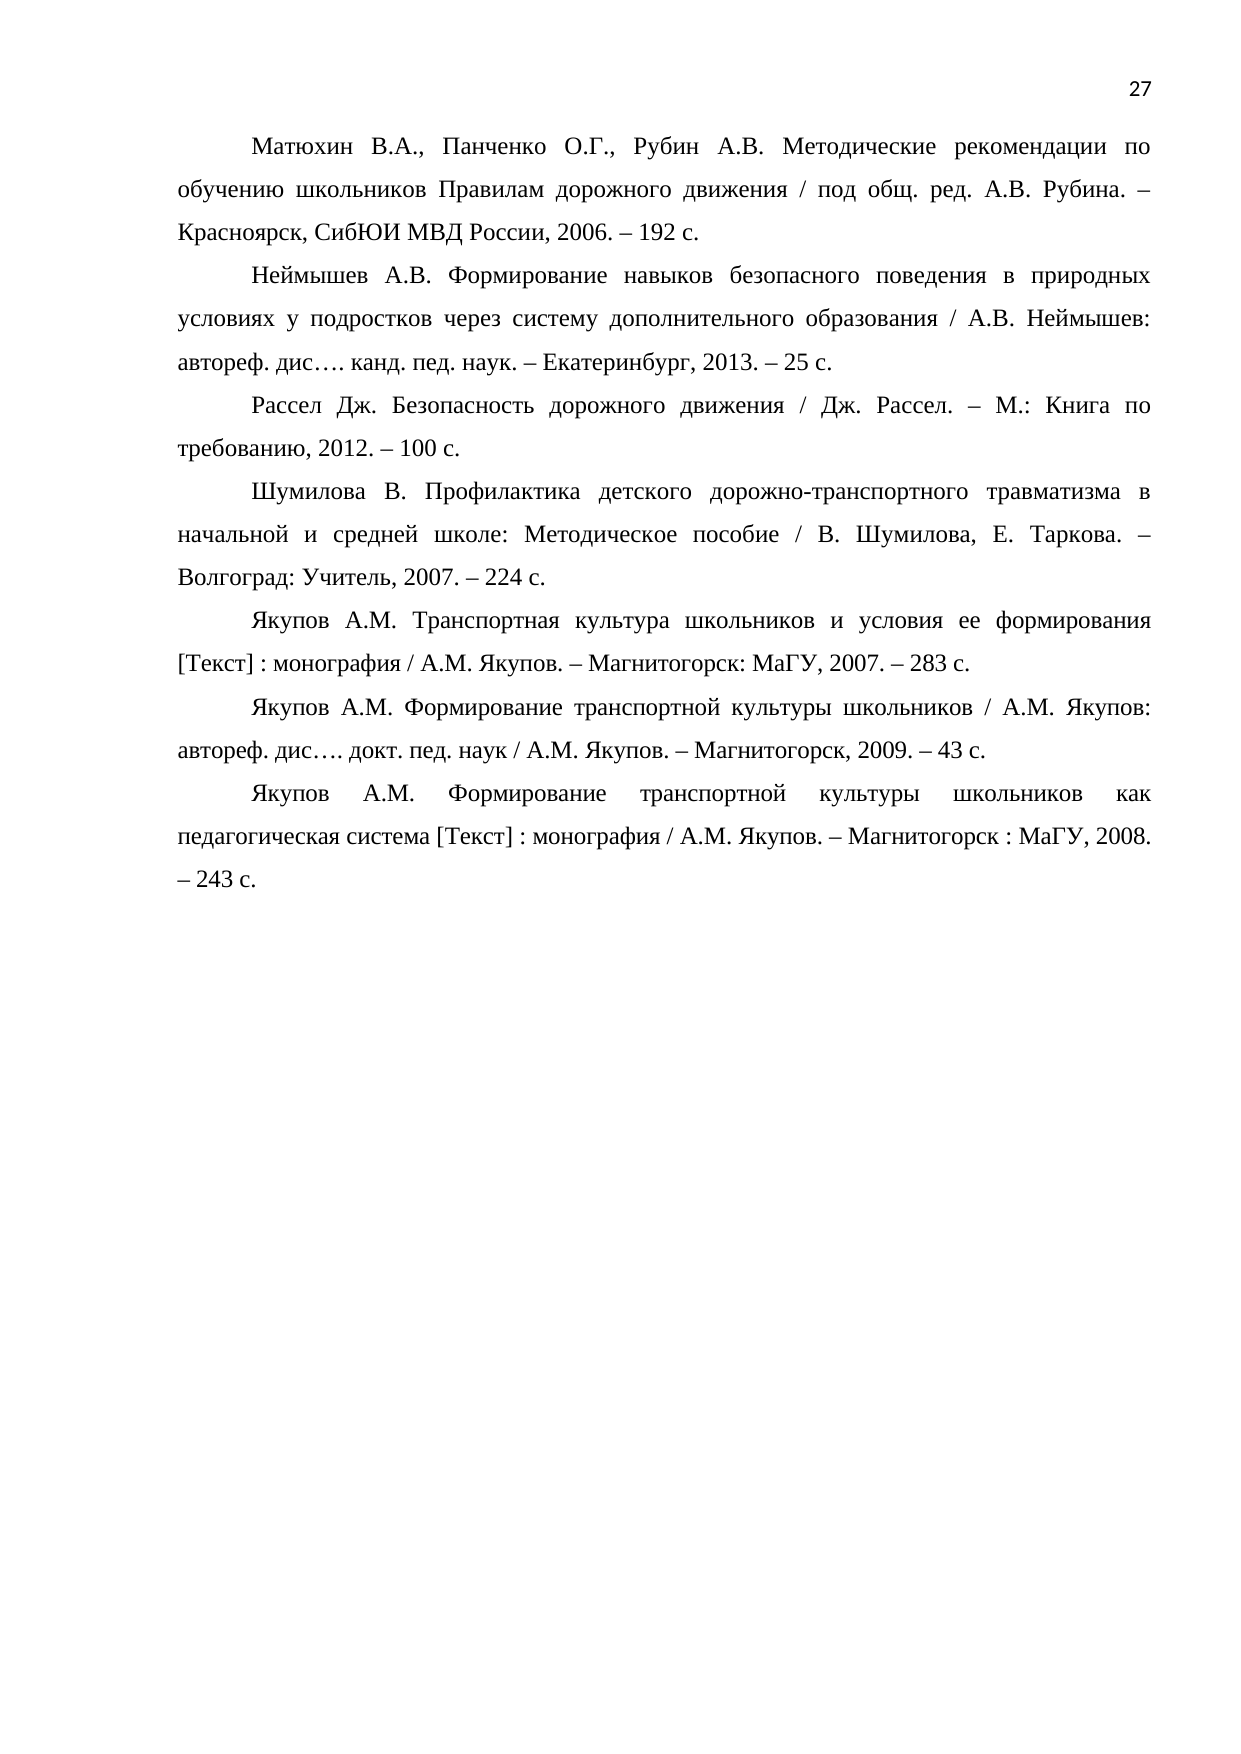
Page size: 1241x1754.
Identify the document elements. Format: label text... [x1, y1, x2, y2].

text Якупов А.М. Транспортная культура школьников и условия ее формирования [Текст] : монография / А.М. Якупов. – Магнитогорск: МаГУ, 2007. – 283 с. [177, 605, 1152, 677]
text Матюхин В.А., Панченко О.Г., Рубин А.В. Методические рекомендации по обучению школьников Правилам дорожного движения / под общ. ред. А.В. Рубина. – Красноярск, СибЮИ МВД России, 2006. – 192 с. [177, 131, 1152, 246]
text Рассел Дж. Безопасность дорожного движения / Дж. Рассел. – М.: Книга по требованию, 2012. – 100 с. [177, 390, 1152, 462]
text Якупов А.М. Формирование транспортной культуры школьников / А.М. Якупов: автореф. дис…. докт. пед. наук / А.М. Якупов. – Магнитогорск, 2009. – 43 с. [177, 692, 1152, 763]
text Неймышев А.В. Формирование навыков безопасного поведения в природных условиях у подростков через систему дополнительного образования / А.В. Неймышев: автореф. дис…. канд. пед. наук. – Екатеринбург, 2013. – 25 с. [177, 260, 1152, 375]
text Якупов А.М. Формирование транспортной культуры школьников как педагогическая система [Текст] : монография / А.М. Якупов. – Магнитогорск : МаГУ, 2008. – 243 с. [177, 778, 1152, 893]
text Шумилова В. Профилактика детского дорожно-транспортного травматизма в начальной и средней школе: Методическое пособие / В. Шумилова, Е. Таркова. – Волгоград: Учитель, 2007. – 224 с. [177, 476, 1152, 591]
